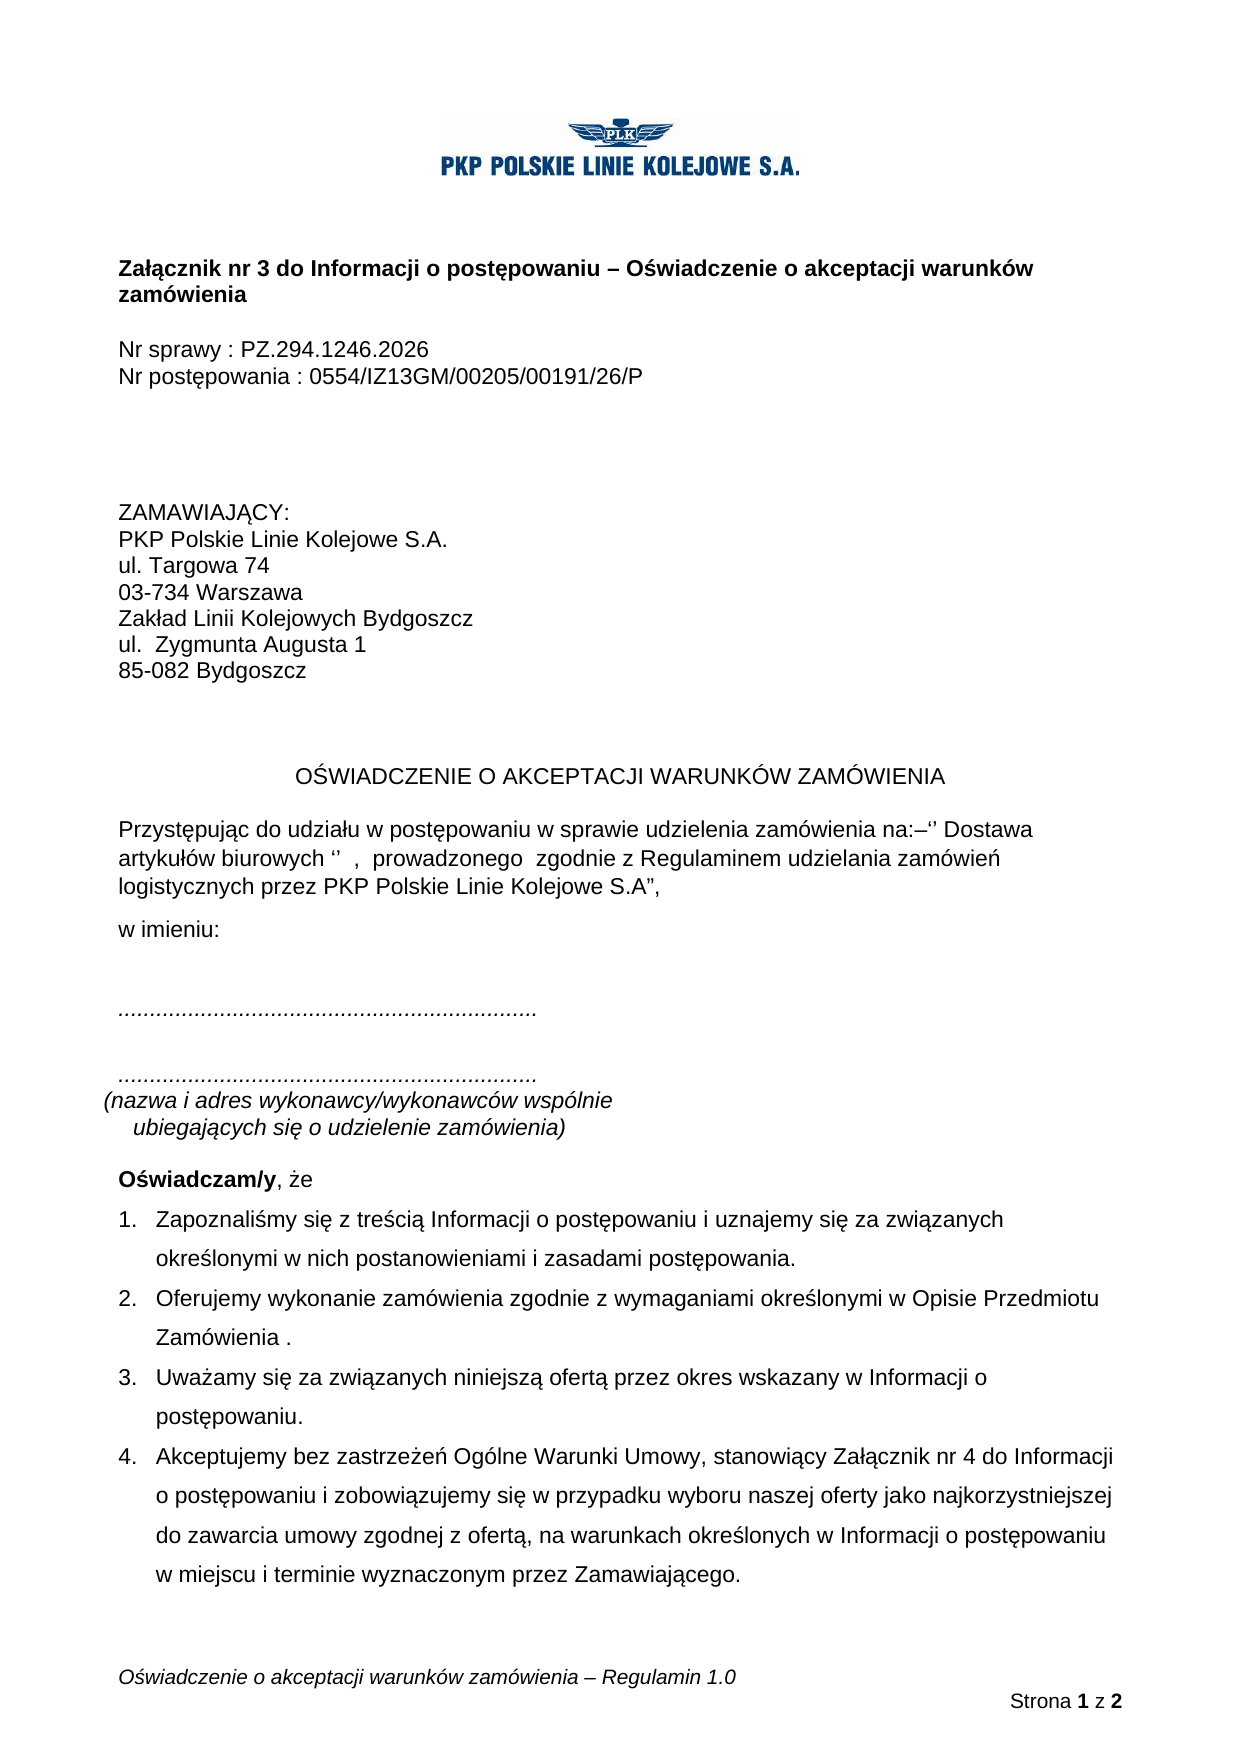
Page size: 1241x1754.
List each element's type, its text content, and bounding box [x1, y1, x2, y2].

text 03-734 Warszawa [118, 578, 1122, 605]
text 85-082 Bydgoszcz [118, 657, 1122, 684]
text ul. Zygmunta Augusta 1 [118, 631, 1122, 657]
text Oświadczam/y, że [118, 1166, 1122, 1193]
text .................................................................. [118, 1061, 1122, 1087]
text .................................................................. [118, 995, 1122, 1022]
text OŚWIADCZENIE O AKCEPTACJI WARUNKÓW ZAMÓWIENIA [118, 763, 1122, 789]
text ZAMAWIAJĄCY: [118, 499, 1122, 526]
list Oferujemy wykonanie zamówienia zgodnie z wymaganiami określonymi w Opisie Przedmiotu Zamówienia . [118, 1285, 1122, 1351]
text (nazwa i adres wykonawcy/wykonawców wspólnie ubiegających się o udzielenie zamówienia) [103, 1087, 650, 1140]
list Akceptujemy bez zastrzeżeń Ogólne Warunki Umowy, stanowiący Załącznik nr 4 do Informacji o postępowaniu i zobowiązujemy się w przypadku wyboru naszej oferty jako najkorzystniejszej do zawarcia umowy zgodnej z ofertą, na warunkach określonych w Informacji o postępowaniu w miejscu i terminie wyznaczonym przez Zamawiającego. [118, 1443, 1122, 1588]
text w imieniu: [118, 916, 1122, 943]
text Nr postępowania : 0554/IZ13GM/00205/00191/26/P [118, 363, 1122, 447]
list Zapoznaliśmy się z treścią Informacji o postępowaniu i uznajemy się za związanych określonymi w nich postanowieniami i zasadami postępowania. [118, 1206, 1122, 1272]
text Nr sprawy : PZ.294.1246.2026 [118, 336, 1122, 363]
text Zakład Linii Kolejowych Bydgoszcz [118, 605, 1122, 631]
list Uważamy się za związanych niniejszą ofertą przez okres wskazany w Informacji o postępowaniu. [118, 1364, 1122, 1430]
text Przystępując do udziału w postępowaniu w sprawie udzielenia zamówienia na:–‘’ Dostawa artykułów biurowych ‘’ , prowadzonego zgodnie z Regulaminem udzielania zamówień logistycznych przez PKP Polskie Linie Kolejowe S.A”, [118, 816, 1122, 899]
text Załącznik nr 3 do Informacji o postępowaniu – Oświadczenie o akceptacji warunków zamówienia [118, 255, 1122, 308]
text PKP Polskie Linie Kolejowe S.A. [118, 526, 1122, 552]
text ul. Targowa 74 [118, 552, 1122, 578]
picture [441, 118, 799, 176]
